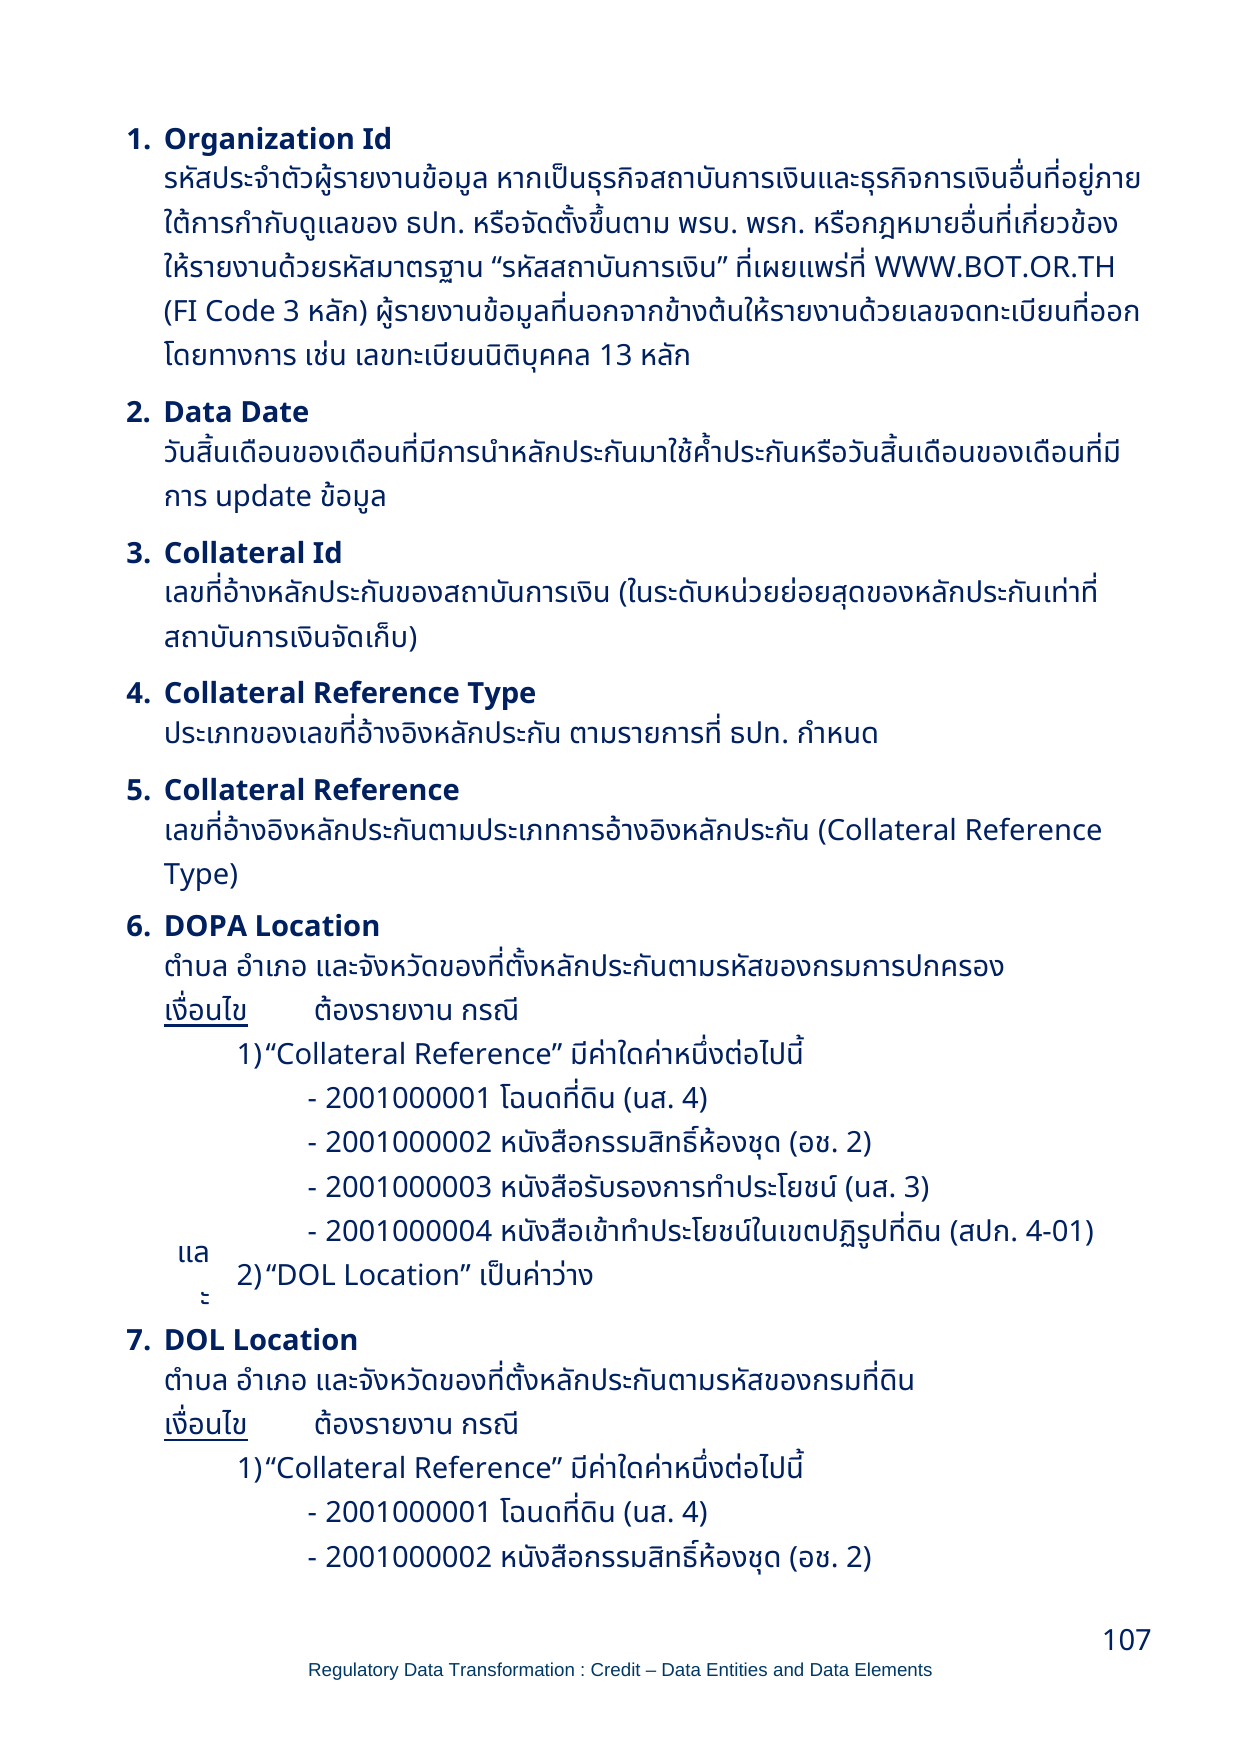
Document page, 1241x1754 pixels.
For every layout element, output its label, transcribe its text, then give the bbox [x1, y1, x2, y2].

list ตำบล อำเภอ และจังหวัดของที่ตั้งหลักประกันตามรหัสของกรมที่ดิน [164, 1359, 1152, 1403]
list Organization Id [126, 118, 1152, 158]
list DOPA Location [126, 905, 1152, 945]
list ตำบล อำเภอ และจังหวัดของที่ตั้งหลักประกันตามรหัสของกรมการปกครอง [164, 945, 1152, 989]
list Collateral Reference [126, 769, 1152, 809]
list เงื่อนไข ต้องรายงาน กรณี [164, 1403, 1152, 1447]
list วันสิ้นเดือนของเดือนที่มีการนำหลักประกันมาใช้ค้ำประกันหรือวันสิ้นเดือนของเดือนที่มีการ update ข้อมูล [164, 431, 1152, 519]
list เลขที่อ้างอิงหลักประกันตามประเภทการอ้างอิงหลักประกัน (Collateral Reference Type) [164, 809, 1152, 893]
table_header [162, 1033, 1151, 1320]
list Data Date [126, 391, 1152, 431]
list Collateral Id [126, 532, 1152, 572]
list DOL Location [126, 1320, 1152, 1359]
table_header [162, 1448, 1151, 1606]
list เงื่อนไข ต้องรายงาน กรณี [164, 989, 1152, 1033]
list Collateral Reference Type [126, 673, 1152, 712]
list ประเภทของเลขที่อ้างอิงหลักประกัน ตามรายการที่ ธปท. กำหนด [164, 712, 1152, 757]
list รหัสประจำตัวผู้รายงานข้อมูล หากเป็นธุรกิจสถาบันการเงินและธุรกิจการเงินอื่นที่อยู่ภายใต้การกำกับดูแลของ ธปท. หรือจัดตั้งขึ้นตาม พรบ. พรก. หรือกฎหมายอื่นที่เกี่ยวข้อง ให้รายงานด้วยรหัสมาตรฐาน “รหัสสถาบันการเงิน” ที่เผยแพร่ที่ www.bot.or.th (FI Code 3 หลัก) ผู้รายงานข้อมูลที่นอกจากข้างต้นให้รายงานด้วยเลขจดทะเบียนที่ออกโดยทางการ เช่น เลขทะเบียนนิติบุคคล 13 หลัก [164, 158, 1152, 379]
list เลขที่อ้างหลักประกันของสถาบันการเงิน (ในระดับหน่วยย่อยสุดของหลักประกันเท่าที่สถาบันการเงินจัดเก็บ) [164, 572, 1152, 660]
